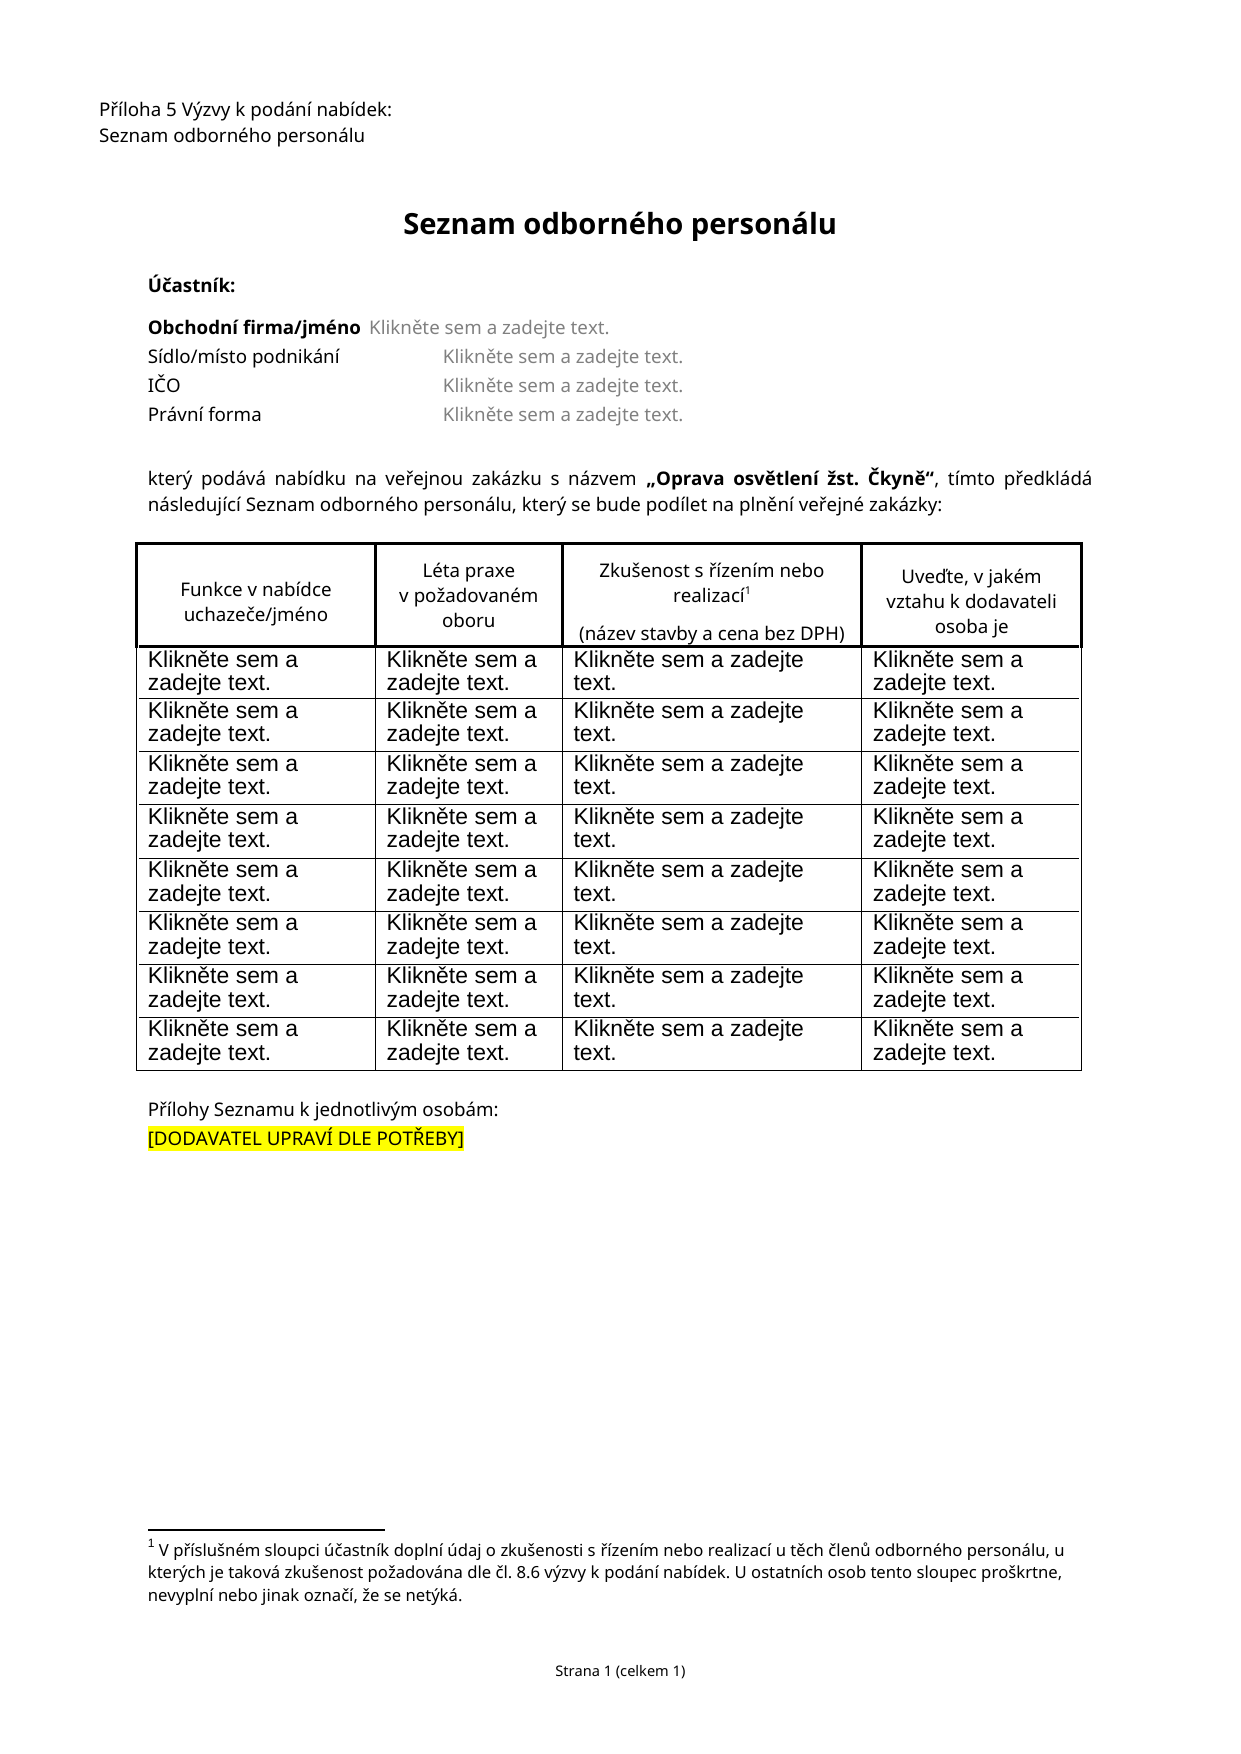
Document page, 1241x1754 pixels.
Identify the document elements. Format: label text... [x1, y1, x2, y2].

text [DODAVATEL UPRAVÍ DLE POTŘEBY] [148, 1122, 1092, 1151]
table_header Uveďte, v jakém vztahu k dodavateli osoba je [863, 545, 1080, 645]
table_header Léta praxe v požadovaném oboru [377, 545, 561, 645]
title Seznam odborného personálu [148, 203, 1093, 243]
text Obchodní firma/jméno [148, 311, 1093, 340]
table_header Zkušenost s řízením nebo realizací (název stavby a cena bez DPH) [564, 545, 860, 645]
text IČO [148, 369, 1093, 398]
text Právní forma [148, 398, 1093, 427]
text Účastník: [148, 268, 1093, 299]
table_header Funkce v nabídce uchazeče/jméno [138, 545, 374, 645]
text Přílohy Seznamu k jednotlivým osobám: [148, 1097, 1093, 1122]
text Sídlo/místo podnikání [148, 340, 1093, 369]
text který podává nabídku na veřejnou zakázku s názvem „Oprava osvětlení žst. Čkyně“, tímto předkládá následující Seznam odborného personálu, který se bude podílet na plnění veřejné zakázky: [148, 465, 1093, 516]
